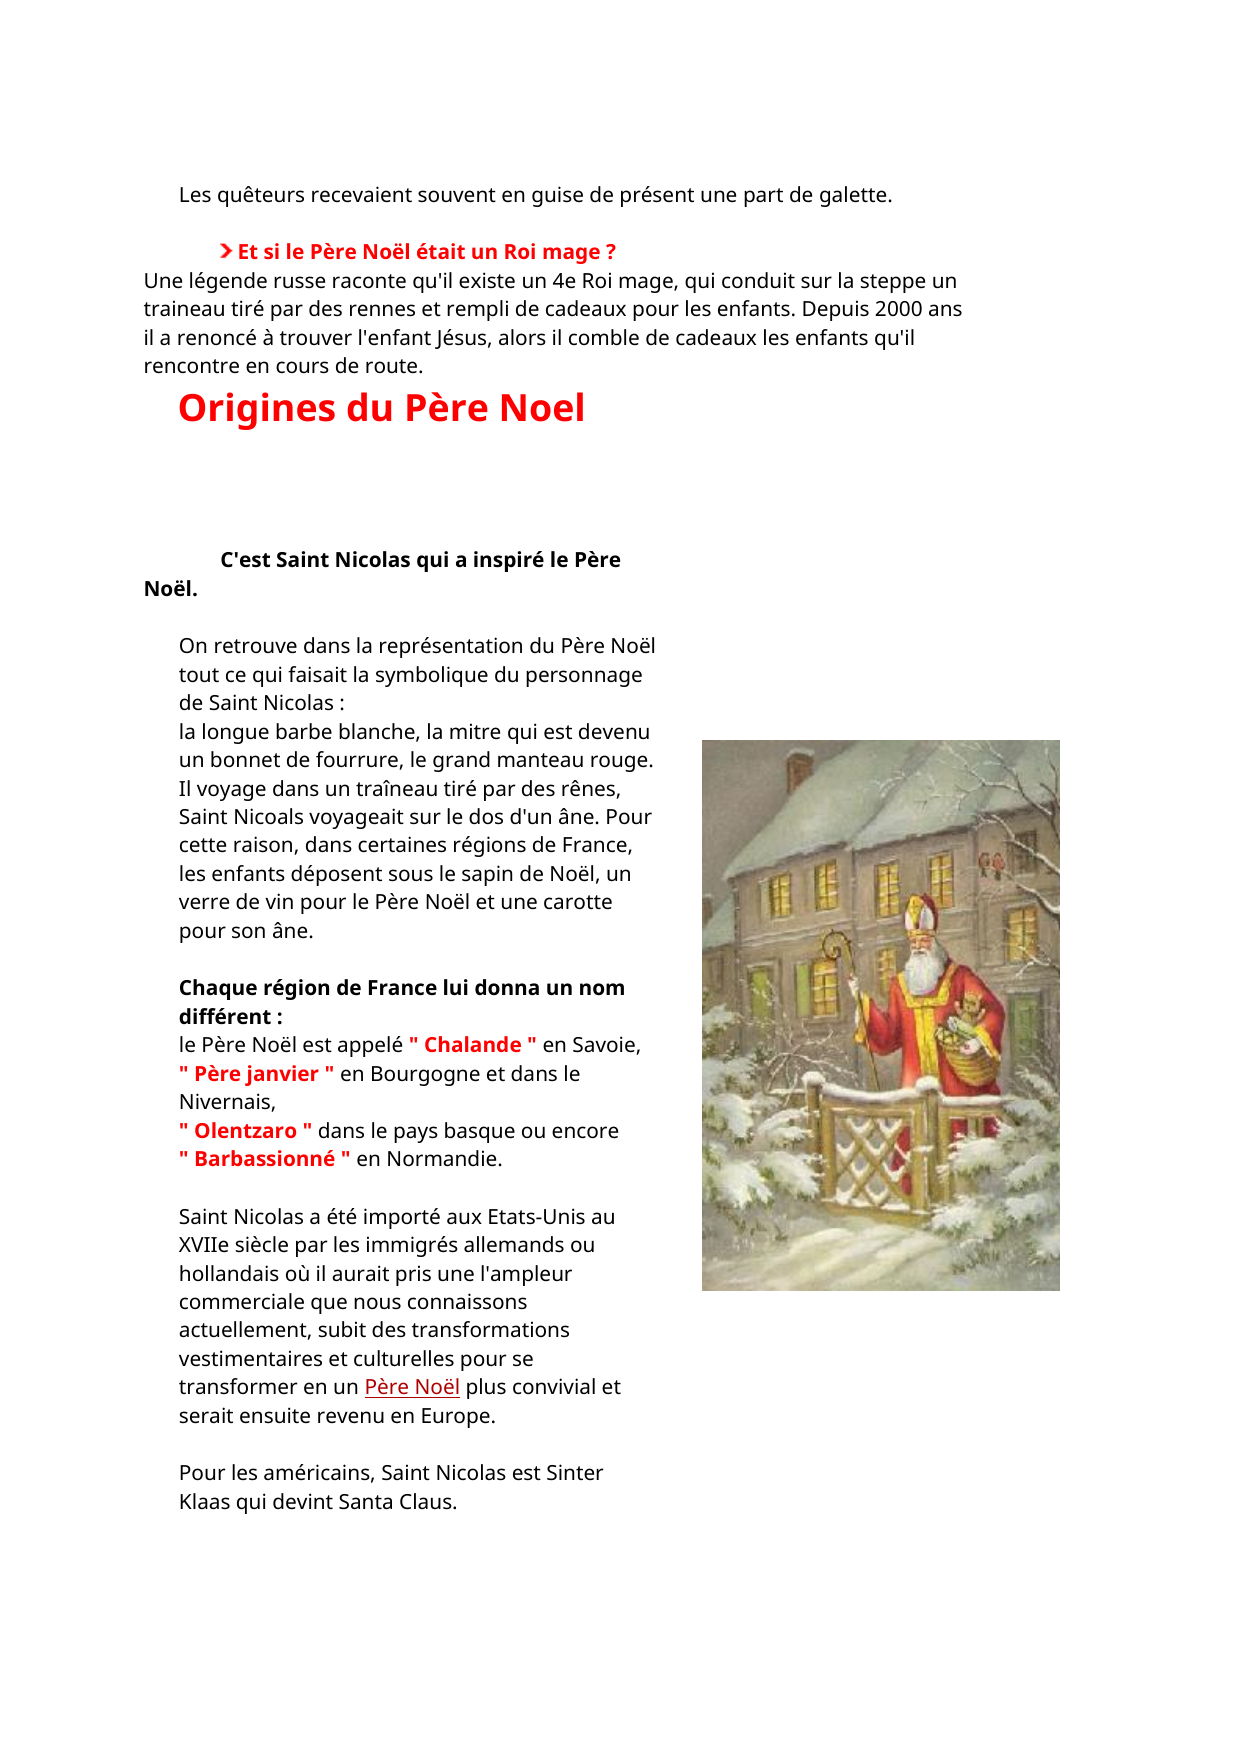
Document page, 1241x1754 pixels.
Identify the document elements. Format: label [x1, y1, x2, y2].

table_header [176, 148, 1061, 1518]
picture [220, 242, 238, 260]
picture [702, 740, 1060, 1291]
